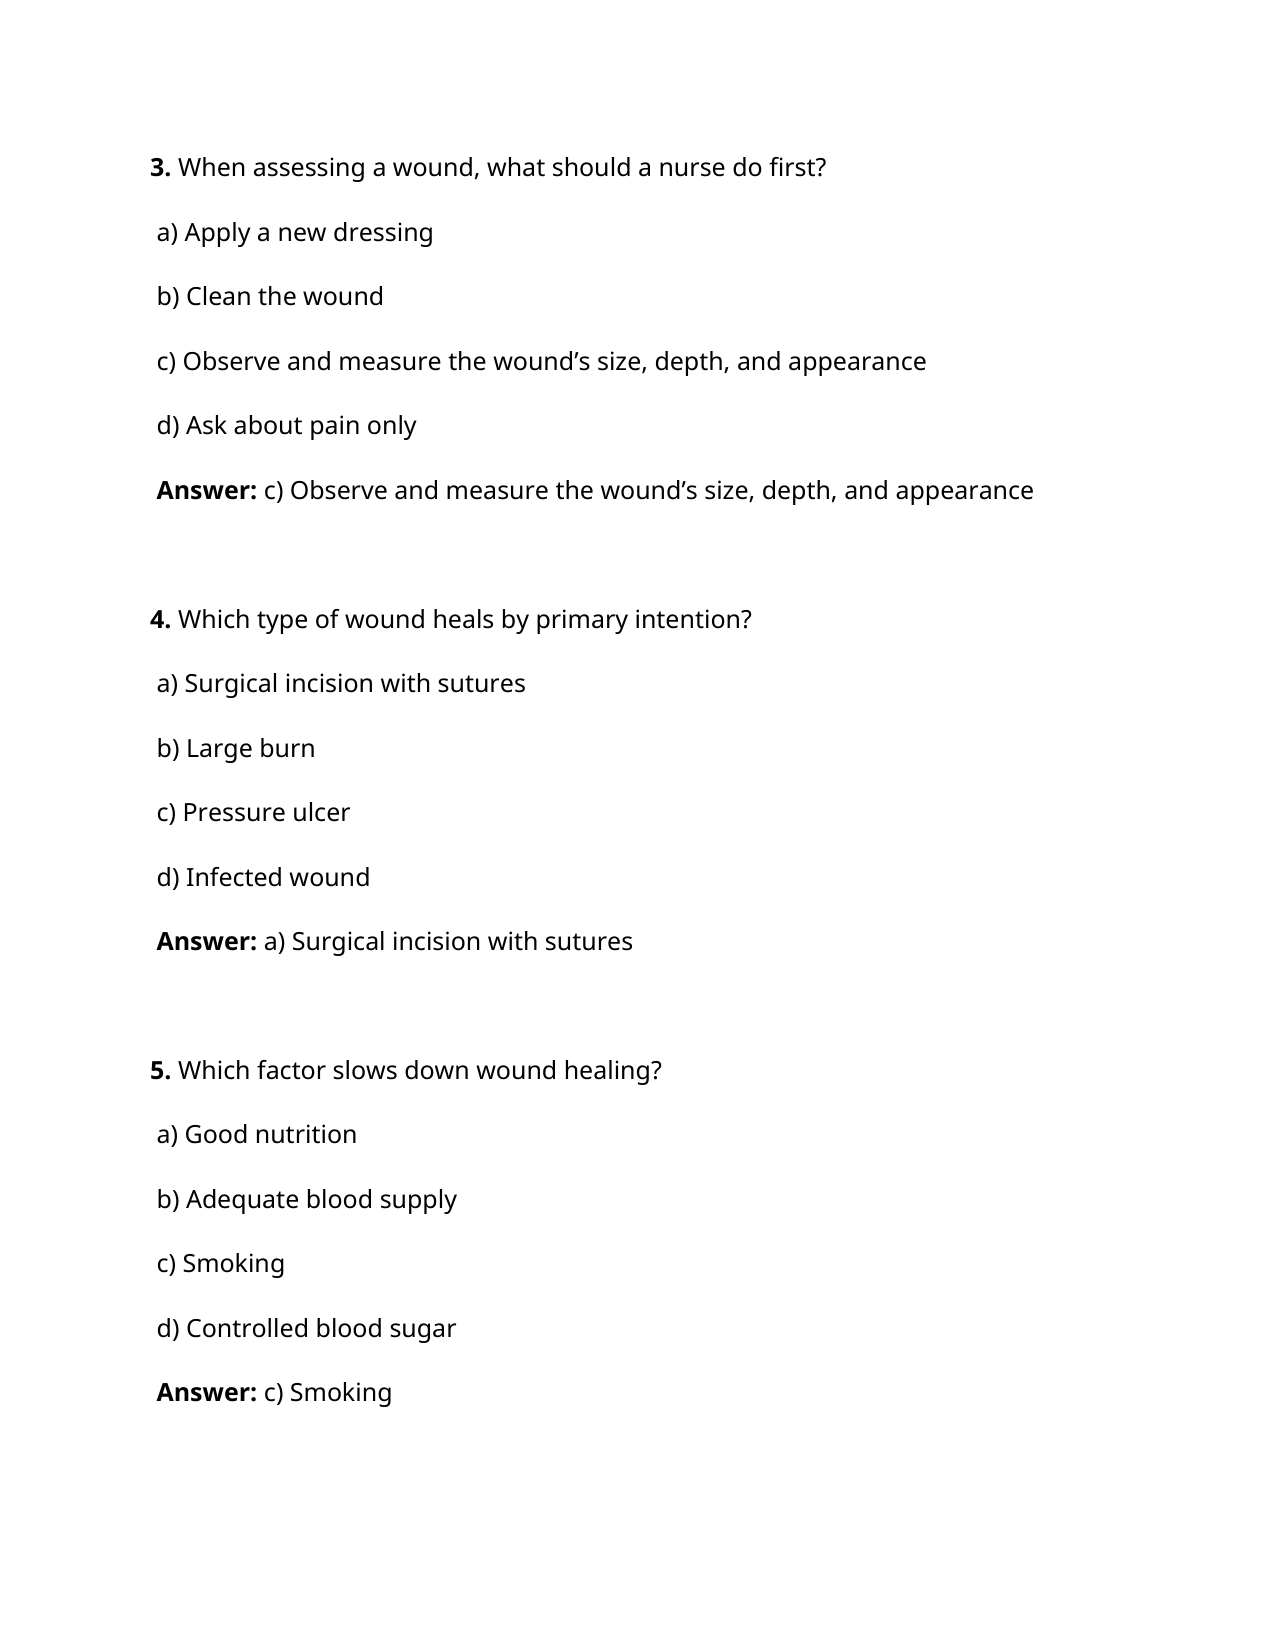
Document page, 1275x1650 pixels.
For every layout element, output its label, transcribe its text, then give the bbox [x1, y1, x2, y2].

text d) Infected wound [150, 859, 1125, 893]
text Answer: c) Smoking [150, 1375, 1125, 1409]
text Answer: c) Observe and measure the wound’s size, depth, and appearance [150, 472, 1125, 506]
text b) Adequate blood supply [150, 1182, 1125, 1216]
text d) Controlled blood sugar [150, 1311, 1125, 1345]
text c) Observe and measure the wound’s size, depth, and appearance [150, 343, 1125, 377]
text a) Good nutrition [150, 1117, 1125, 1151]
text 5. Which factor slows down wound healing? [150, 1053, 1125, 1087]
text 3. When assessing a wound, what should a nurse do first? [150, 150, 1125, 184]
text b) Large burn [150, 730, 1125, 764]
text b) Clean the wound [150, 279, 1125, 313]
text d) Ask about pain only [150, 408, 1125, 442]
text c) Pressure ulcer [150, 795, 1125, 829]
text a) Surgical incision with sutures [150, 666, 1125, 700]
text Answer: a) Surgical incision with sutures [150, 924, 1125, 958]
text 4. Which type of wound heals by primary intention? [150, 601, 1125, 635]
text c) Smoking [150, 1246, 1125, 1280]
text a) Apply a new dressing [150, 214, 1125, 248]
